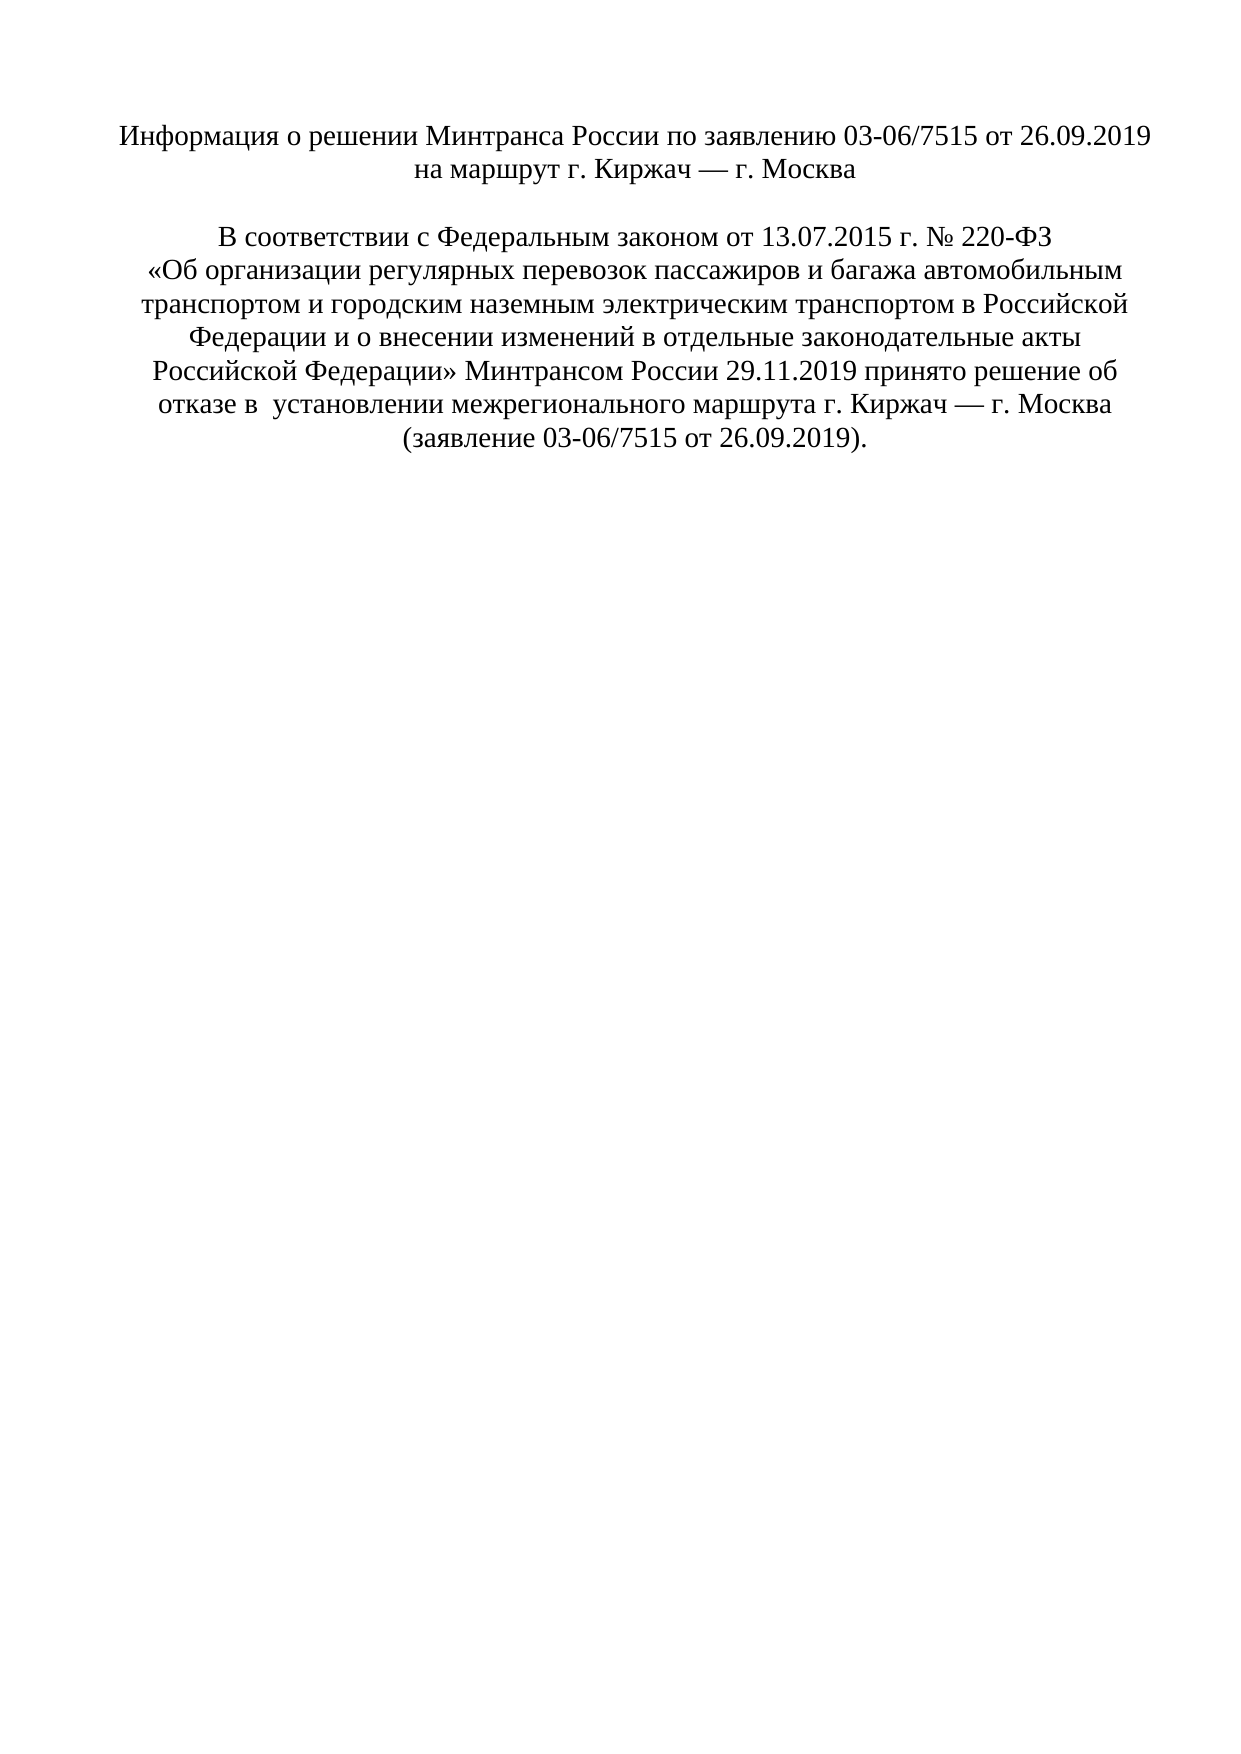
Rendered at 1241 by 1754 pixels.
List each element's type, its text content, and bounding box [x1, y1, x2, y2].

text В соответствии с Федеральным законом от 13.07.2015 г. № 220-ФЗ «Об организации регулярных перевозок пассажиров и багажа автомобильным транспортом и городским наземным электрическим транспортом в Российской Федерации и о внесении изменений в отдельные законодательные акты Российской Федерации» Минтрансом России 29.11.2019 принято решение об отказе в установлении межрегионального маршрута г. Киржач — г. Москва (заявление 03-06/7515 от 26.09.2019). [118, 219, 1152, 453]
text Информация о решении Минтранса России по заявлению 03-06/7515 от 26.09.2019 на маршрут г. Киржач — г. Москва [118, 118, 1152, 185]
